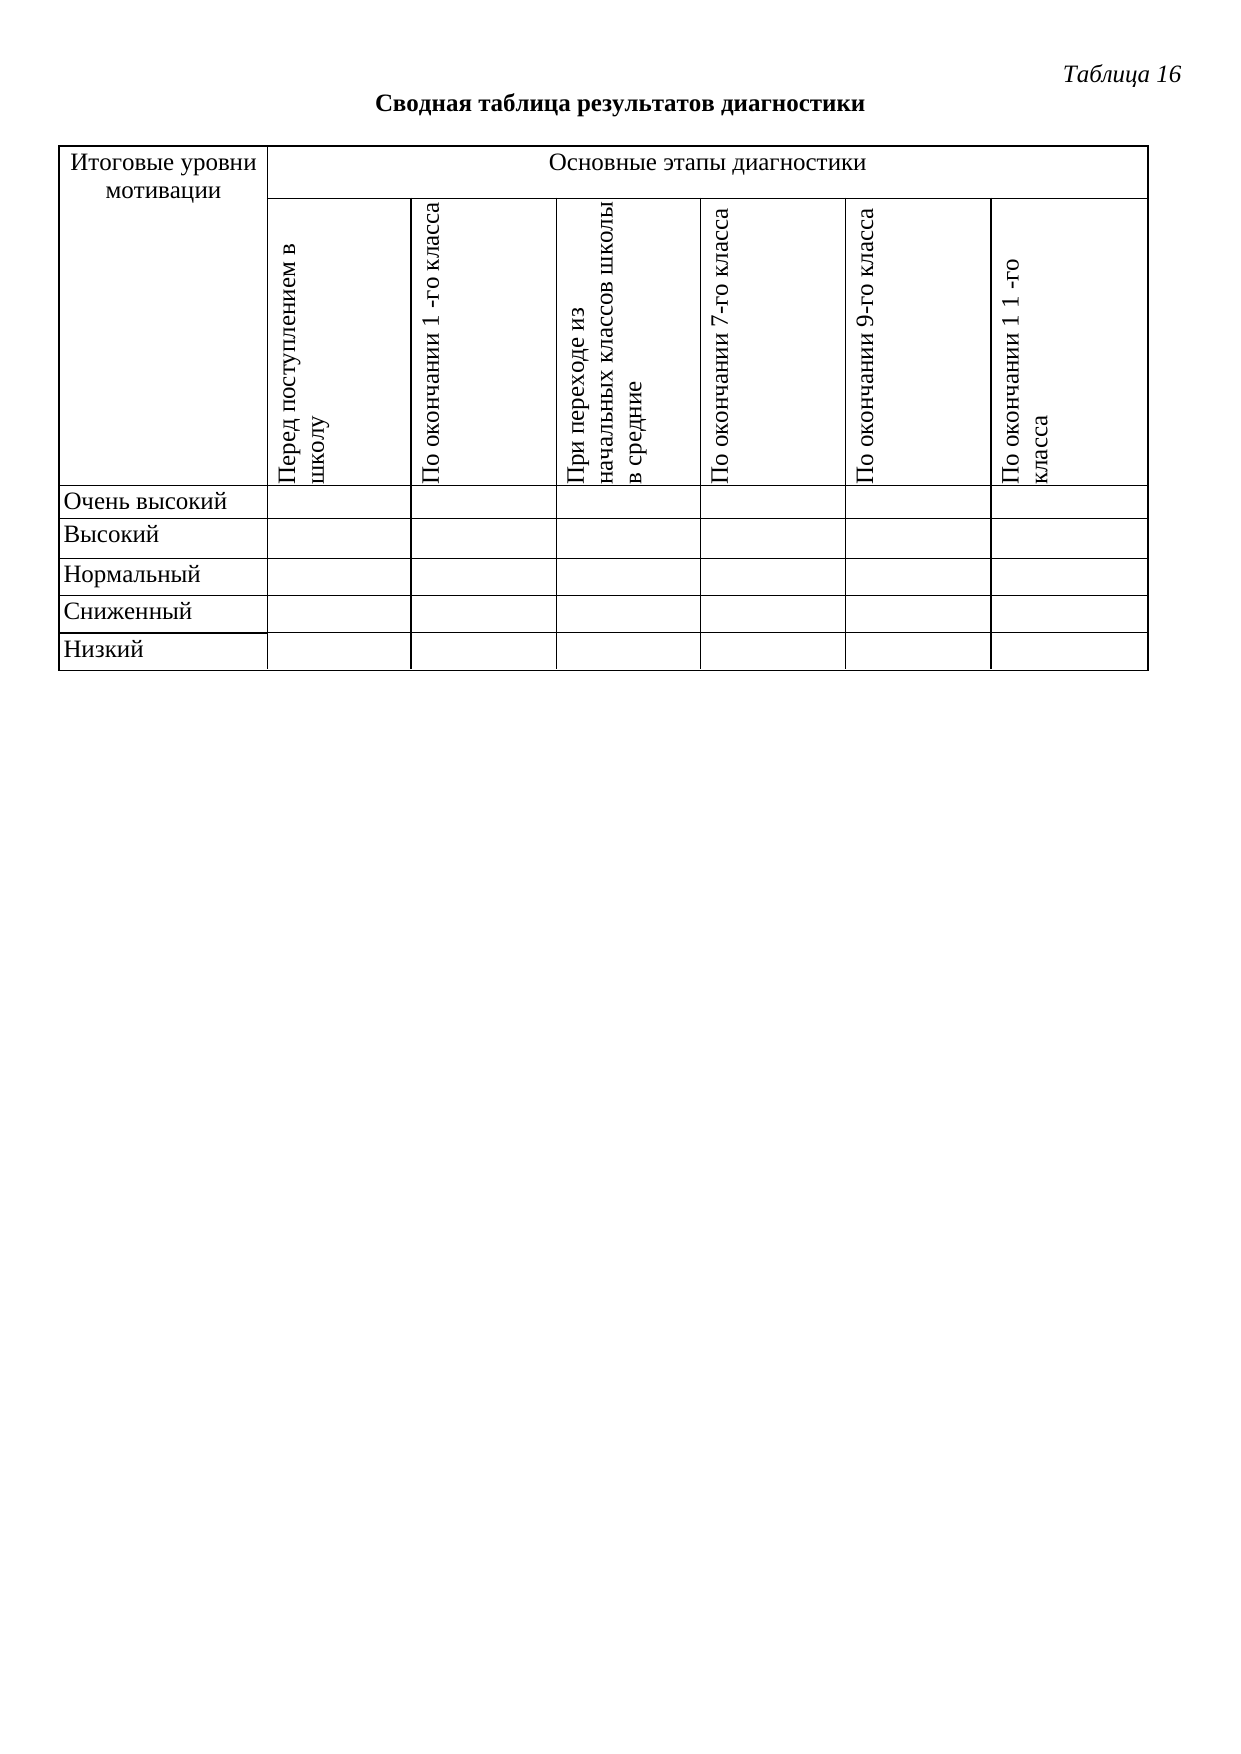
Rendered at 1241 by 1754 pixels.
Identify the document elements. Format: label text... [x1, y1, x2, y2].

table_cell [701, 633, 845, 669]
table_cell [557, 519, 700, 558]
table_cell Перед поступлением в школу [268, 199, 410, 485]
table_cell [268, 559, 410, 594]
table_cell [846, 559, 990, 594]
table_cell [992, 519, 1147, 558]
table_cell Сниженный [60, 596, 267, 632]
table_cell [412, 559, 556, 594]
table_cell [268, 519, 410, 558]
table_cell При переходе из начальных классов школы в средние [557, 199, 700, 485]
table_cell Низкий [60, 634, 267, 669]
text Сводная таблица результатов диагностики [59, 88, 1181, 117]
table_cell [846, 596, 990, 632]
table_cell По окончании 9-го класса [846, 199, 990, 485]
table_header Итоговые уровни мотивации [60, 147, 267, 485]
table_cell По окончании 7-го класса [701, 199, 845, 485]
table_cell [701, 486, 845, 518]
table_cell [846, 519, 990, 558]
table_header Основные этапы диагностики [268, 147, 1147, 198]
table_cell [268, 633, 410, 669]
table_cell [992, 486, 1147, 518]
table_cell [701, 596, 845, 632]
table_cell [992, 633, 1147, 669]
table_cell [557, 633, 700, 669]
table_cell [992, 596, 1147, 632]
table_cell [412, 633, 556, 669]
table_cell [412, 519, 556, 558]
table_cell [701, 519, 845, 558]
table_cell По окончании 1 -го класса [412, 199, 556, 485]
table_cell [557, 559, 700, 594]
table_cell По окончании 1 1 -го класса [992, 199, 1147, 485]
table_cell [557, 596, 700, 632]
table_cell [992, 559, 1147, 594]
table_cell [701, 559, 845, 594]
table_cell [412, 486, 556, 518]
table_cell [557, 486, 700, 518]
text Таблица 16 [59, 59, 1181, 88]
table_cell [846, 633, 990, 669]
table_cell [268, 596, 410, 632]
table_cell Нормальный [60, 559, 267, 594]
table_cell Очень высокий [60, 486, 267, 518]
table_cell [846, 486, 990, 518]
table_cell Высокий [60, 519, 267, 558]
table_cell [268, 486, 410, 518]
table_cell [412, 596, 556, 632]
